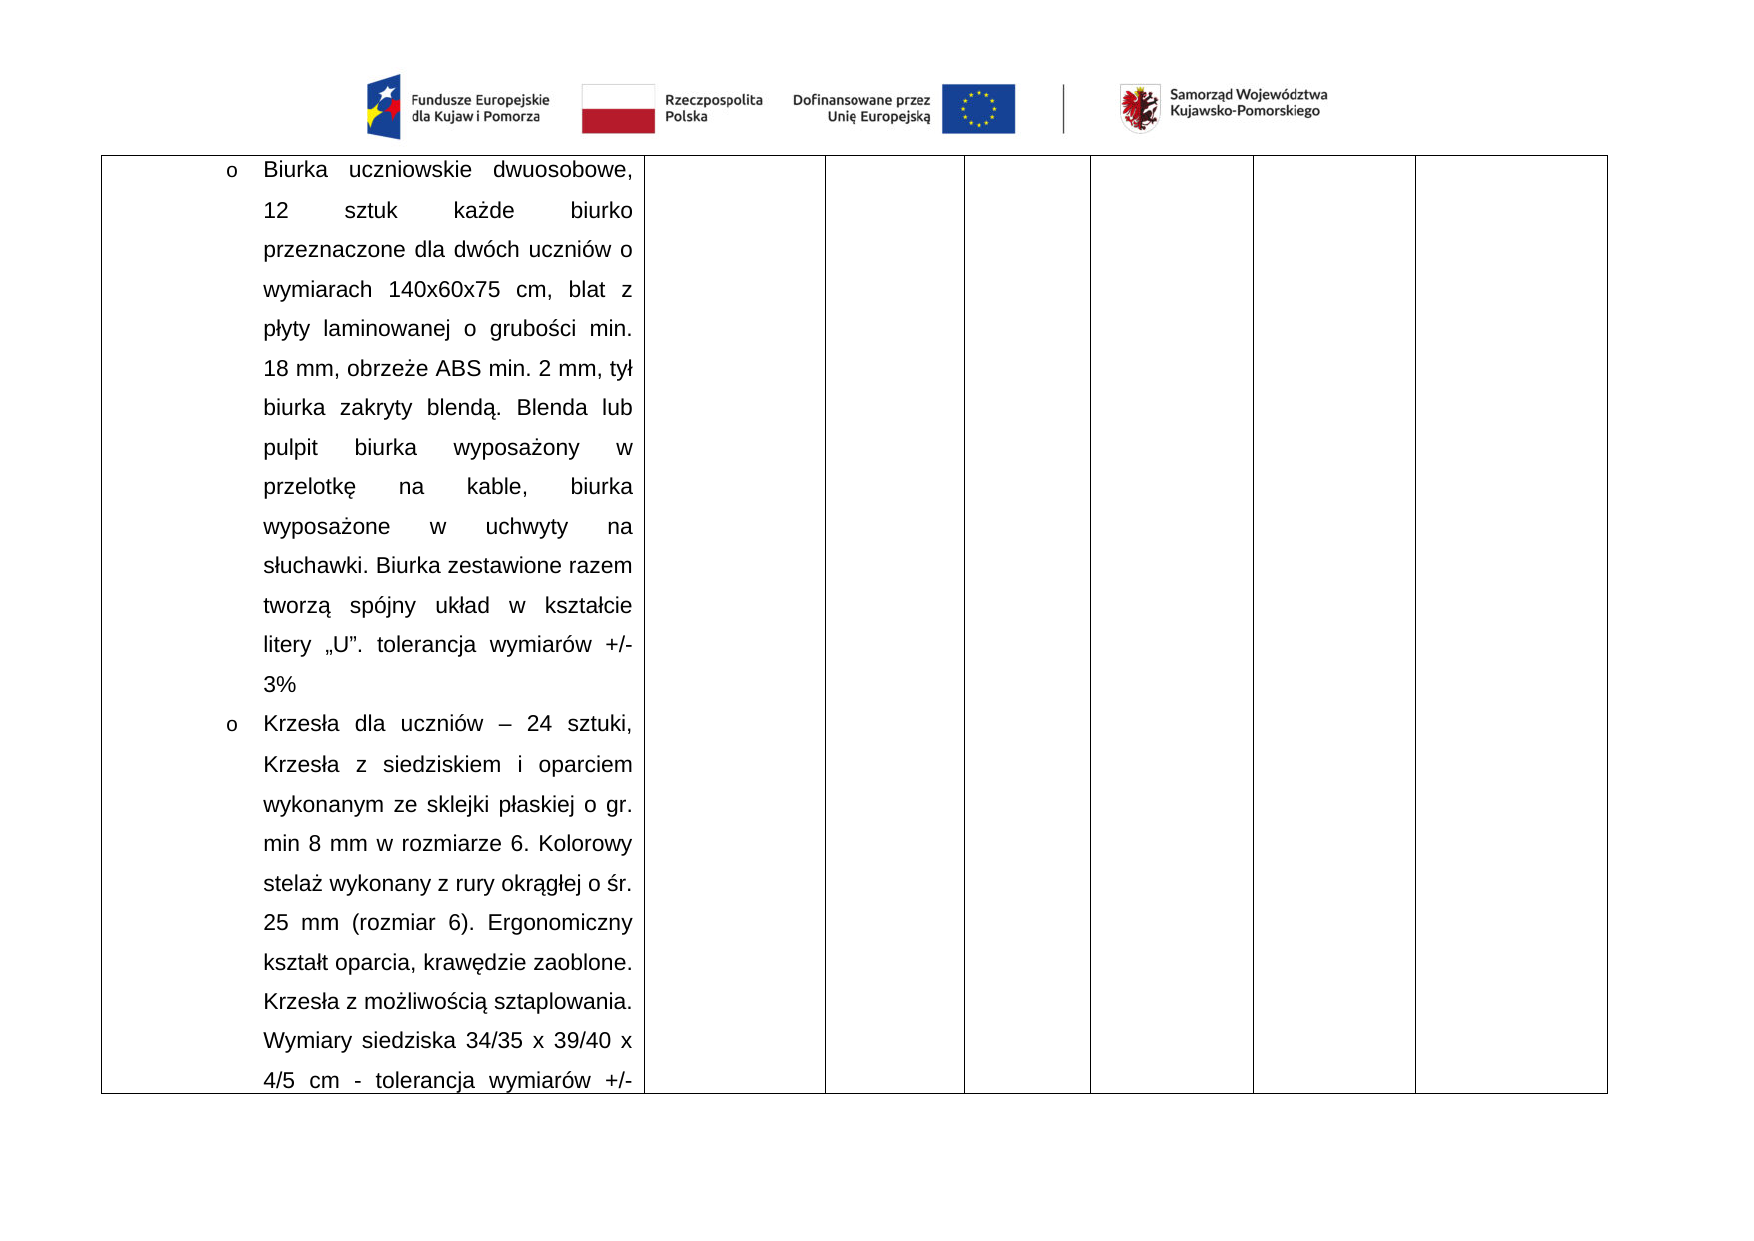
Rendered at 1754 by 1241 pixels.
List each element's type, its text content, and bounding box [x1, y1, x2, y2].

table_cell [1254, 156, 1415, 1093]
table_cell [826, 156, 964, 1093]
table_cell [1091, 156, 1253, 1093]
table_cell [965, 156, 1090, 1093]
picture [351, 59, 1359, 155]
table_cell [1416, 156, 1607, 1093]
table_cell [645, 156, 825, 1093]
